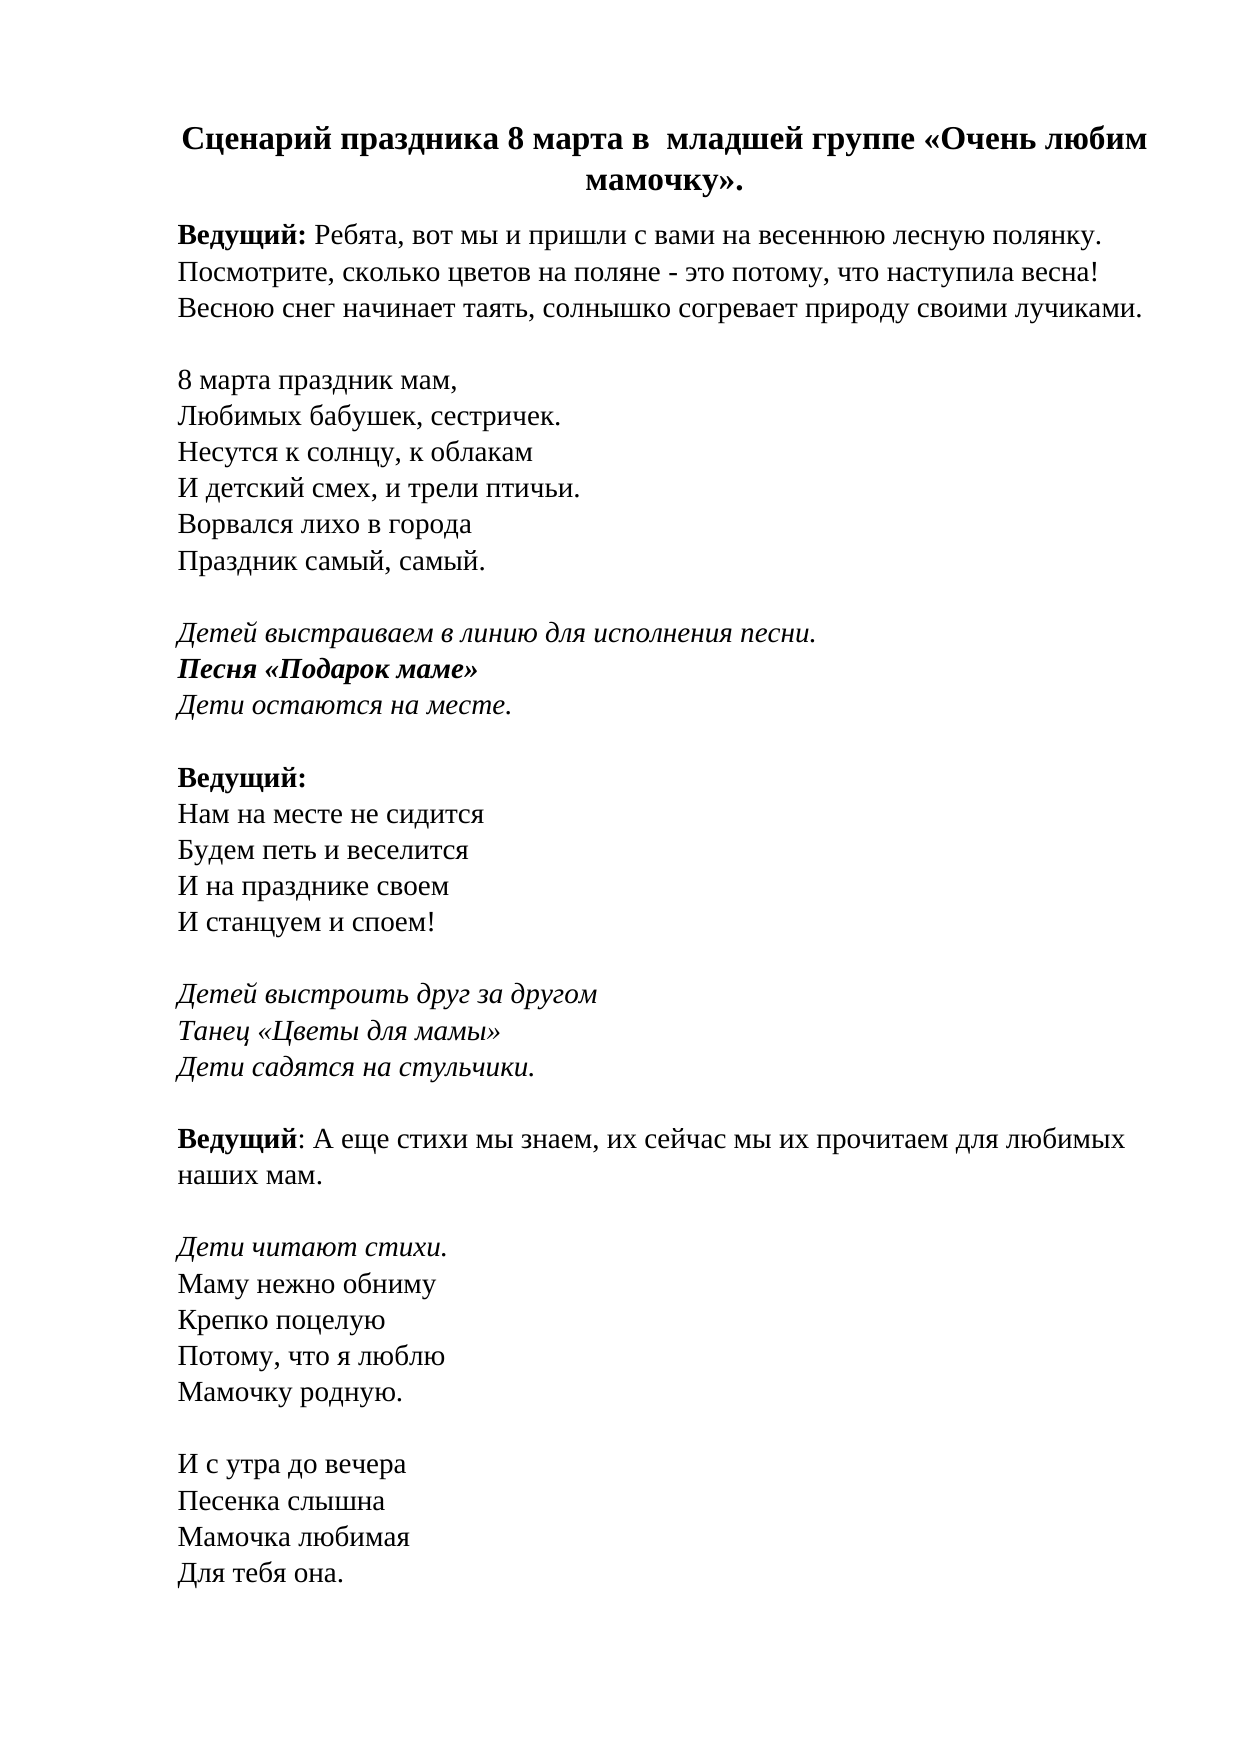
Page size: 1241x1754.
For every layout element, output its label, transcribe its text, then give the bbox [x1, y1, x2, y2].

text Сценарий праздника 8 марта в младшей группе «Очень любим мамочку». [177, 118, 1152, 198]
text Ведущий: Ребята, вот мы и пришли с вами на весеннюю лесную полянку. Посмотрите, сколько цветов на поляне - это потому, что наступила весна! Весною снег начинает таять, солнышко согревает природу своими лучиками. 8 марта праздник мам, Любимых бабушек, сестричек. Несутся к солнцу, к облакам И детский смех, и трели птичьи. Ворвался лихо в города Праздник самый, самый. Детей выстраиваем в линию для исполнения песни. Песня «Подарок маме» Дети остаются на месте. Ведущий: Нам на месте не сидится Будем петь и веселится И на празднике своем И станцуем и споем! Детей выстроить друг за другом [177, 217, 1152, 1010]
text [177, 1266, 1152, 1624]
text Танец «Цветы для мамы» Дети садятся на стульчики. Ведущий: А еще стихи мы знаем, их сейчас мы их прочитаем для любимых наших мам. Дети читают стихи. [177, 1013, 1152, 1263]
